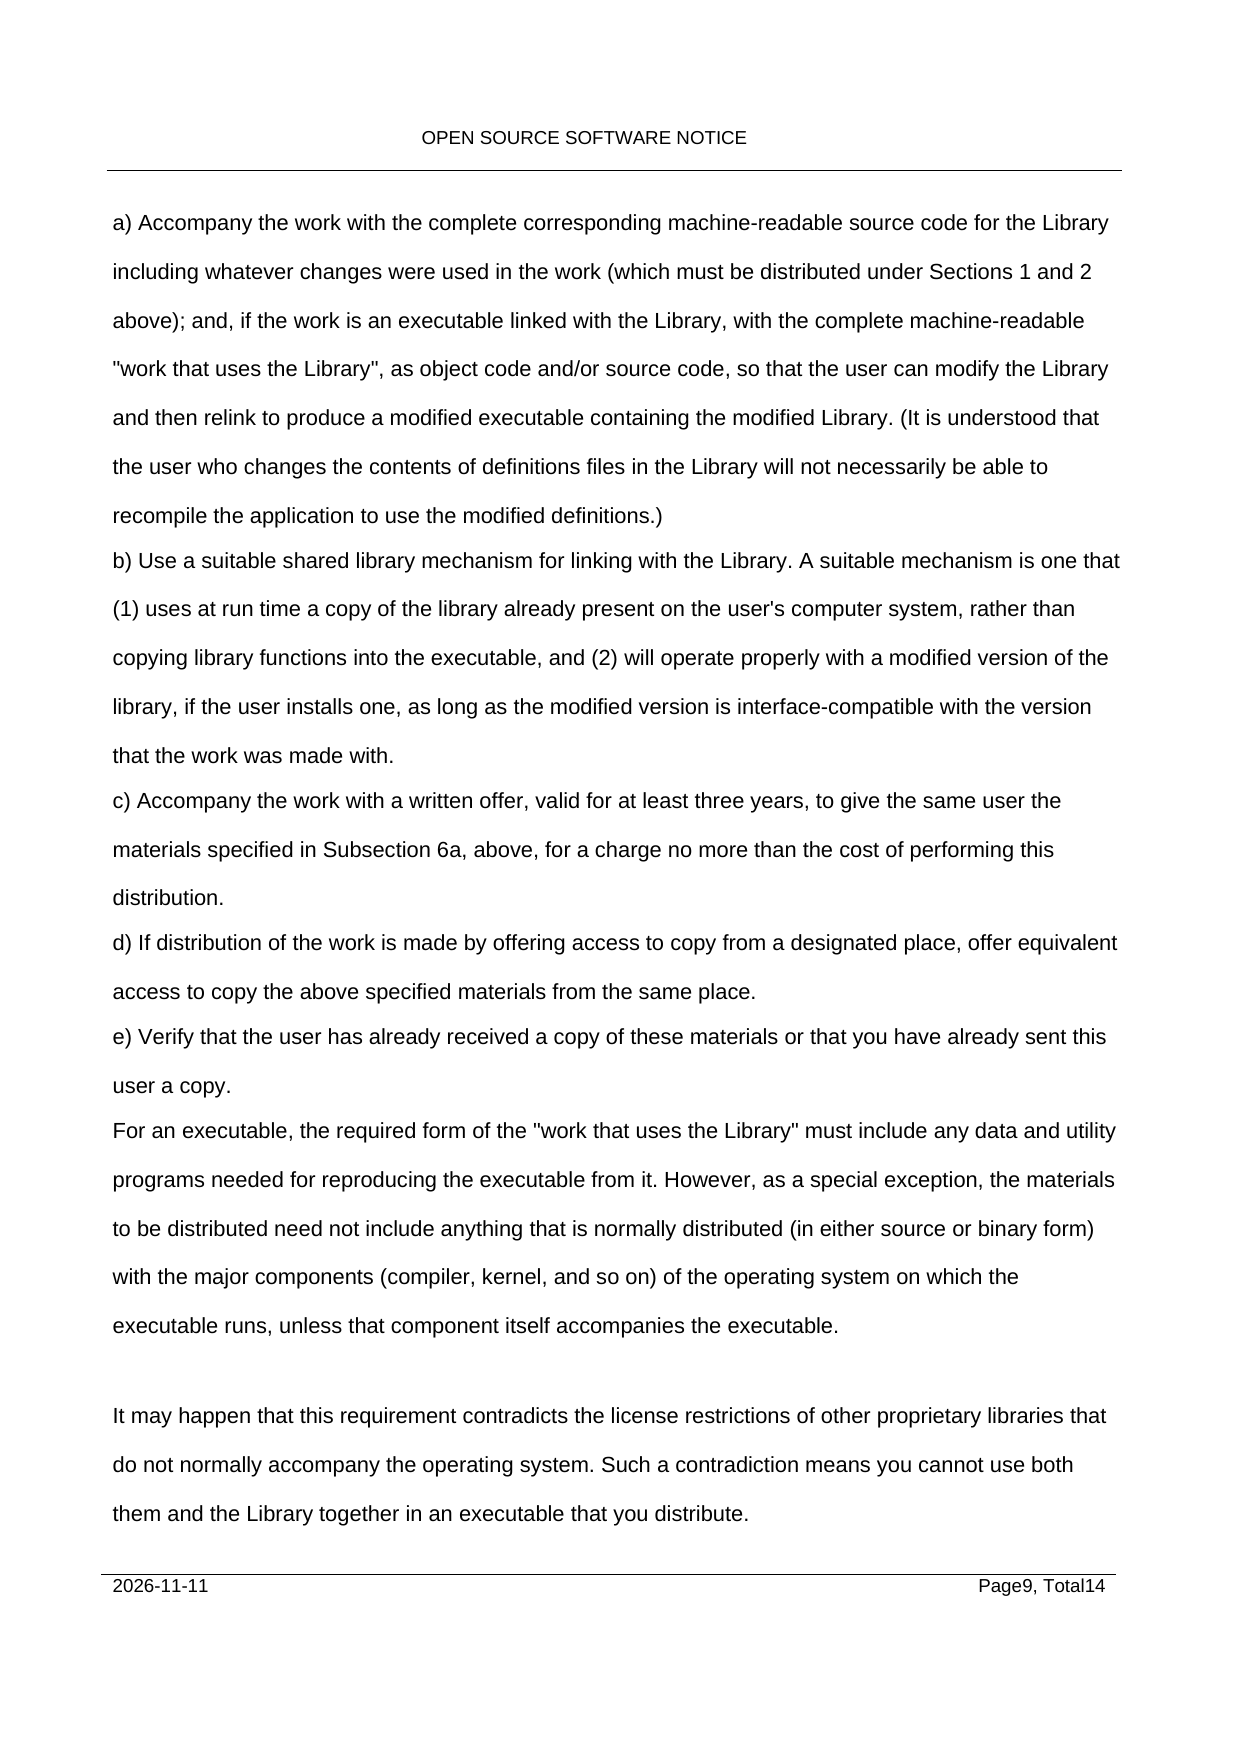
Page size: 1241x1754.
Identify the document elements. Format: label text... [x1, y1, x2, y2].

text d) If distribution of the work is made by offering access to copy from a designated place, offer equivalent access to copy the above specified materials from the same place. [112, 927, 1128, 1008]
text e) Verify that the user has already received a copy of these materials or that you have already sent this user a copy. [112, 1021, 1128, 1102]
text It may happen that this requirement contradicts the license restrictions of other proprietary libraries that do not normally accompany the operating system. Such a contradiction means you cannot use both them and the Library together in an executable that you distribute. [112, 1399, 1128, 1529]
text a) Accompany the work with the complete corresponding machine-readable source code for the Library including whatever changes were used in the work (which must be distributed under Sections 1 and 2 above); and, if the work is an executable linked with the Library, with the complete machine-readable "work that uses the Library", as object code and/or source code, so that the user can modify the Library and then relink to produce a modified executable containing the modified Library. (It is understood that the user who changes the contents of definitions files in the Library will not necessarily be able to recompile the application to use the modified definitions.) [112, 206, 1128, 531]
text For an executable, the required form of the "work that uses the Library" must include any data and utility programs needed for reproducing the executable from it. However, as a special exception, the materials to be distributed need not include anything that is normally distributed (in either source or binary form) with the major components (compiler, kernel, and so on) of the operating system on which the executable runs, unless that component itself accompanies the executable. [112, 1114, 1128, 1342]
text c) Accompany the work with a written offer, valid for at least three years, to give the same user the materials specified in Subsection 6a, above, for a charge no more than the cost of performing this distribution. [112, 784, 1128, 914]
text b) Use a suitable shared library mechanism for linking with the Library. A suitable mechanism is one that (1) uses at run time a copy of the library already present on the user's computer system, rather than copying library functions into the executable, and (2) will operate properly with a modified version of the library, if the user installs one, as long as the modified version is interface-compatible with the version that the work was made with. [112, 544, 1128, 771]
